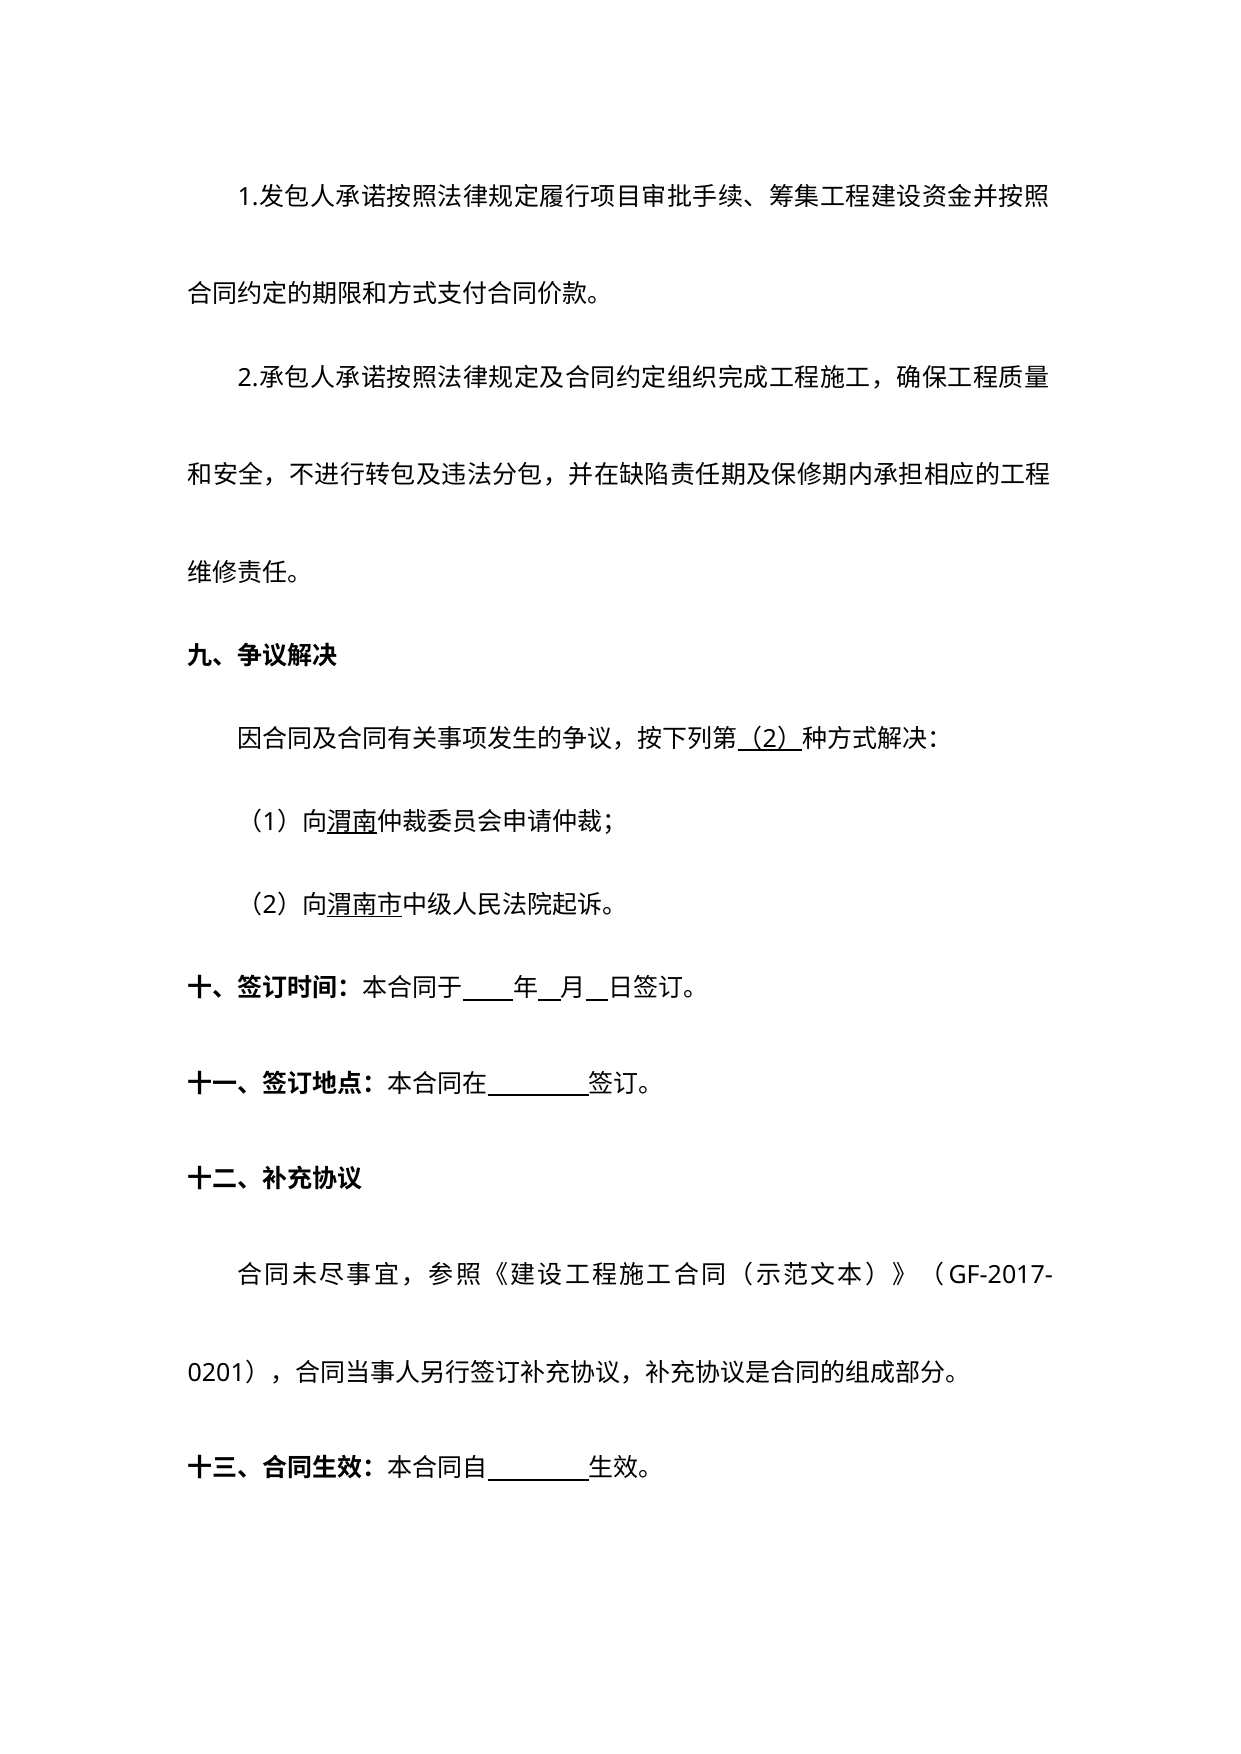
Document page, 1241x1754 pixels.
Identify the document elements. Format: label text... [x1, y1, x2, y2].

text 十一、签订地点：本合同在 签订。 [187, 1049, 1053, 1114]
text （2）向渭南市中级人民法院起诉。 [187, 870, 1053, 935]
text 1.发包人承诺按照法律规定履行项目审批手续、筹集工程建设资金并按照合同约定的期限和方式支付合同价款。 [187, 162, 1053, 324]
text 因合同及合同有关事项发生的争议，按下列第（2）种方式解决： [187, 704, 1053, 769]
text 十三、合同生效：本合同自 生效。 [187, 1433, 1053, 1498]
text 九、争议解决 [187, 621, 1053, 686]
text （1）向渭南仲裁委员会申请仲裁； [187, 787, 1053, 852]
text 十二、补充协议 [187, 1144, 1053, 1209]
text 2.承包人承诺按照法律规定及合同约定组织完成工程施工，确保工程质量和安全，不进行转包及违法分包，并在缺陷责任期及保修期内承担相应的工程维修责任。 [187, 343, 1053, 603]
text 十、签订时间：本合同于 年 月 日签订。 [187, 953, 1053, 1018]
text 合同未尽事宜，参照《建设工程施工合同（示范文本）》（GF-2017-0201），合同当事人另行签订补充协议，补充协议是合同的组成部分。 [187, 1240, 1053, 1403]
